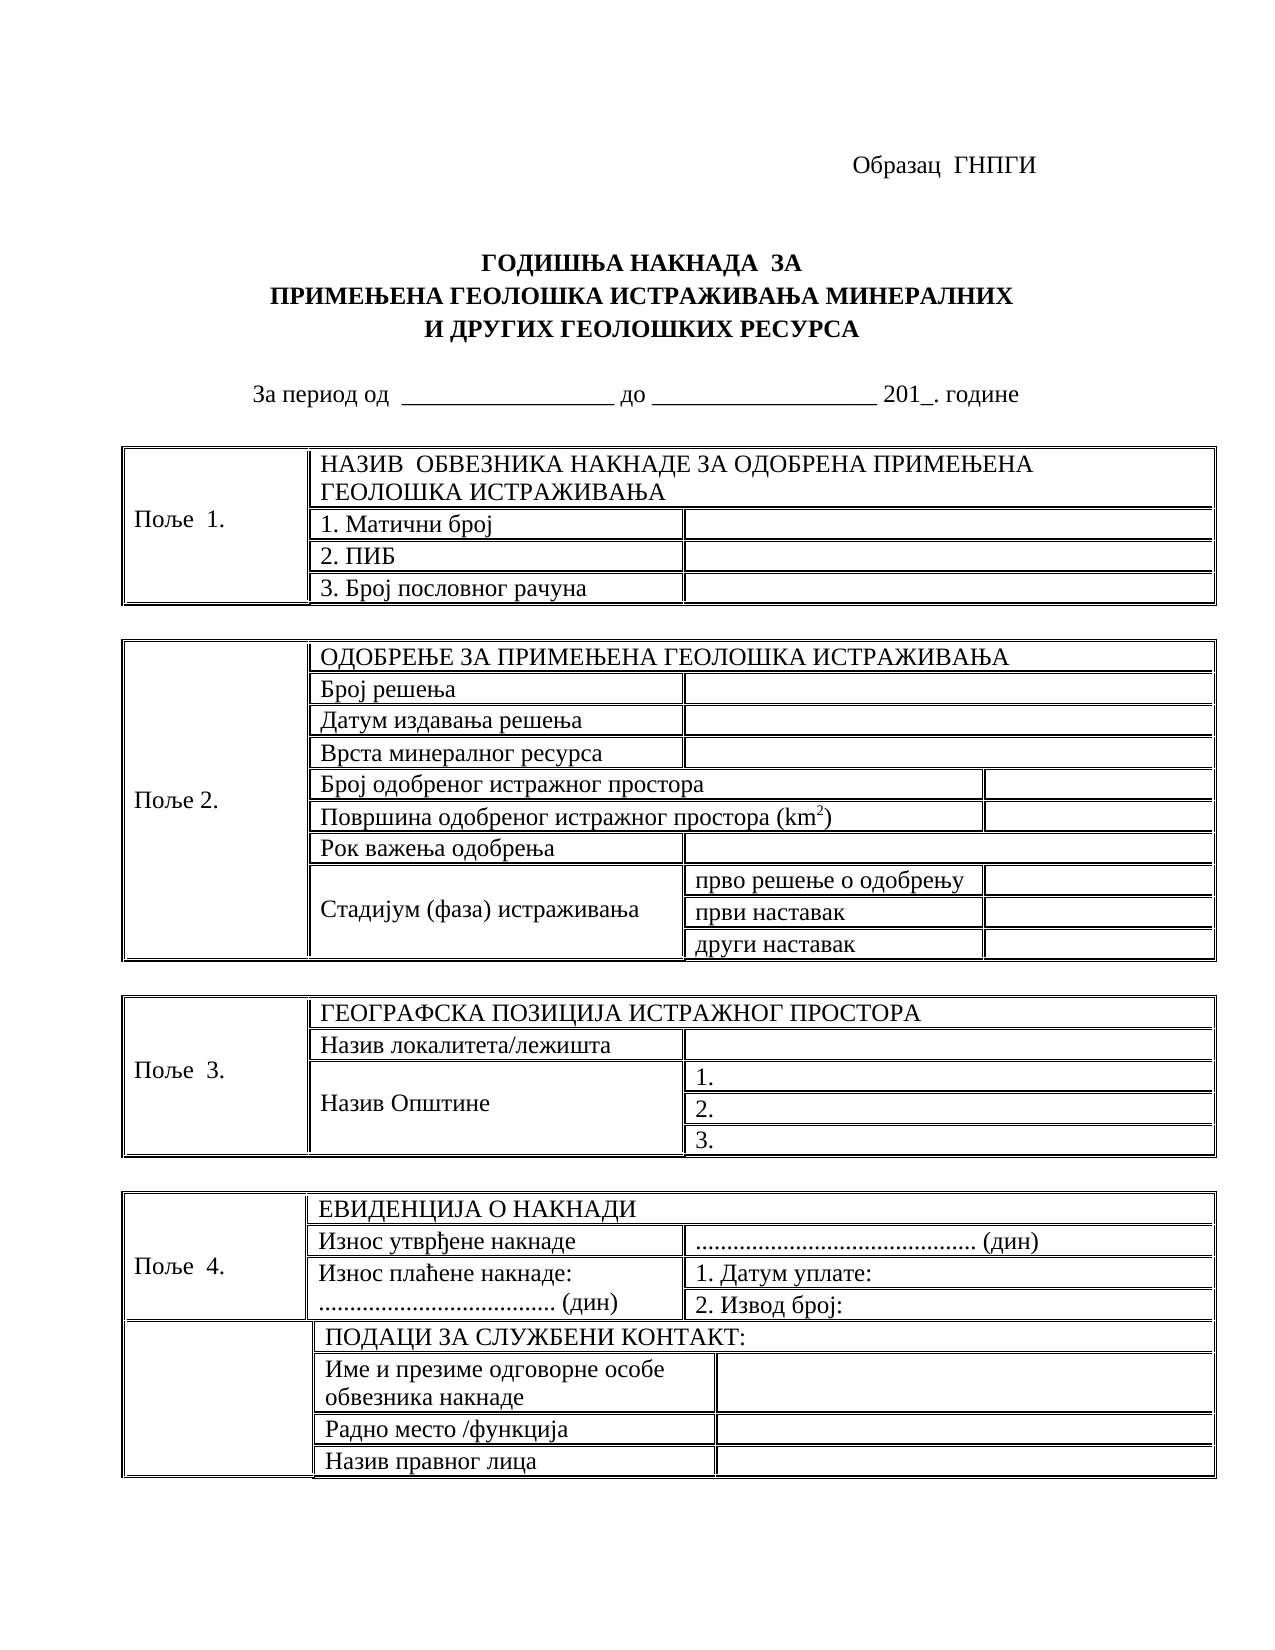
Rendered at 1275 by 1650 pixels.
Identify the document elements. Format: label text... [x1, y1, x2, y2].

table_cell прво решење о одобрењу [686, 866, 982, 894]
table_header Поље 4. [125, 1194, 307, 1318]
text ГОДИШЊА НАКНАДА ЗА [177, 248, 1106, 277]
text Образац ГНПГИ [852, 150, 1106, 179]
table_cell 3. [684, 1123, 1214, 1154]
table_header ЕВИДЕНЦИЈА О НАКНАДИ [307, 1194, 1214, 1223]
table_cell 1. Датум уплате: [686, 1255, 1214, 1287]
table_cell 3. Број пословног рачуна [309, 570, 684, 602]
table_cell [716, 1351, 1215, 1411]
table_cell 1. [686, 1059, 1214, 1090]
table_cell [684, 1026, 1214, 1058]
table_cell Назив Општине [309, 1059, 684, 1154]
table_cell ПОДАЦИ ЗА СЛУЖБЕНИ КОНТАКТ: [315, 1319, 1214, 1351]
table_header Поље 2. [125, 640, 309, 958]
table_cell [686, 506, 1214, 538]
table_cell [686, 703, 1214, 734]
table_cell Стадијум (фаза) истраживања [309, 862, 684, 958]
table_cell [984, 926, 1214, 958]
table_cell Име и презиме одговорне особе обвезника накнаде [315, 1354, 714, 1411]
table_cell [686, 538, 1214, 570]
table_cell 2. ПИБ [311, 542, 682, 570]
table_cell 1. Матични број [311, 510, 682, 538]
table_header Поље 1. [123, 447, 309, 602]
table_cell Број одобреног истражног простора [311, 770, 982, 798]
table_cell Поље 5. [125, 1319, 314, 1475]
table_header НАЗИВ ОБВЕЗНИКА НАКНАДЕ ЗА ОДОБРЕНА ПРИМЕЊЕНА ГЕОЛОШКА ИСТРАЖИВАЊА [309, 449, 1214, 506]
table_cell Врста минералног ресурса [311, 738, 682, 766]
table_cell Износ утврђене накнаде [308, 1226, 682, 1254]
table_cell [718, 1411, 1214, 1443]
table_cell други наставак [684, 926, 984, 958]
table_cell Површина одобреног истражног простора (km2) [311, 802, 982, 830]
table_cell [986, 894, 1214, 926]
table_cell 2. [686, 1090, 1214, 1122]
table_cell [716, 1443, 1214, 1475]
table_cell [984, 766, 1214, 798]
table_cell [686, 670, 1214, 702]
table_cell Назив локалитета/лежишта [311, 1030, 682, 1058]
table_cell [986, 862, 1214, 894]
table_cell [686, 734, 1214, 766]
table_cell Рок важења одобрења [311, 834, 682, 862]
table_cell први наставак [686, 898, 982, 926]
table_header ГЕОГРАФСКА ПОЗИЦИЈА ИСТРАЖНОГ ПРОСТОРА [309, 998, 1214, 1026]
table_cell Износ плаћене накнаде: ...................................... (дин) [308, 1258, 682, 1318]
table_cell Број решења [311, 674, 682, 702]
text За период од _________________ до __________________ 201_. године [177, 379, 1237, 408]
table_cell [686, 830, 1214, 862]
table_cell [684, 570, 1214, 602]
table_cell Радно место /функција [315, 1415, 714, 1443]
table_cell [986, 798, 1214, 830]
text ПРИМЕЊЕНА ГЕОЛОШКА ИСТРАЖИВАЊА МИНЕРАЛНИХ [177, 281, 1106, 310]
table_cell Назив правног лица [314, 1443, 716, 1475]
text И ДРУГИХ ГЕОЛОШКИХ РЕСУРСА [177, 314, 1106, 343]
table_cell Датум издавања решења [311, 706, 682, 734]
table_header Поље 3. [125, 996, 309, 1154]
table_cell 2. Извод број: [684, 1287, 1215, 1318]
table_header OДОБРЕЊЕ ЗА ПРИМЕЊЕНА ГЕОЛОШКА ИСТРАЖИВАЊА [309, 642, 1214, 670]
table_cell ............................................. (дин) [684, 1223, 1215, 1254]
